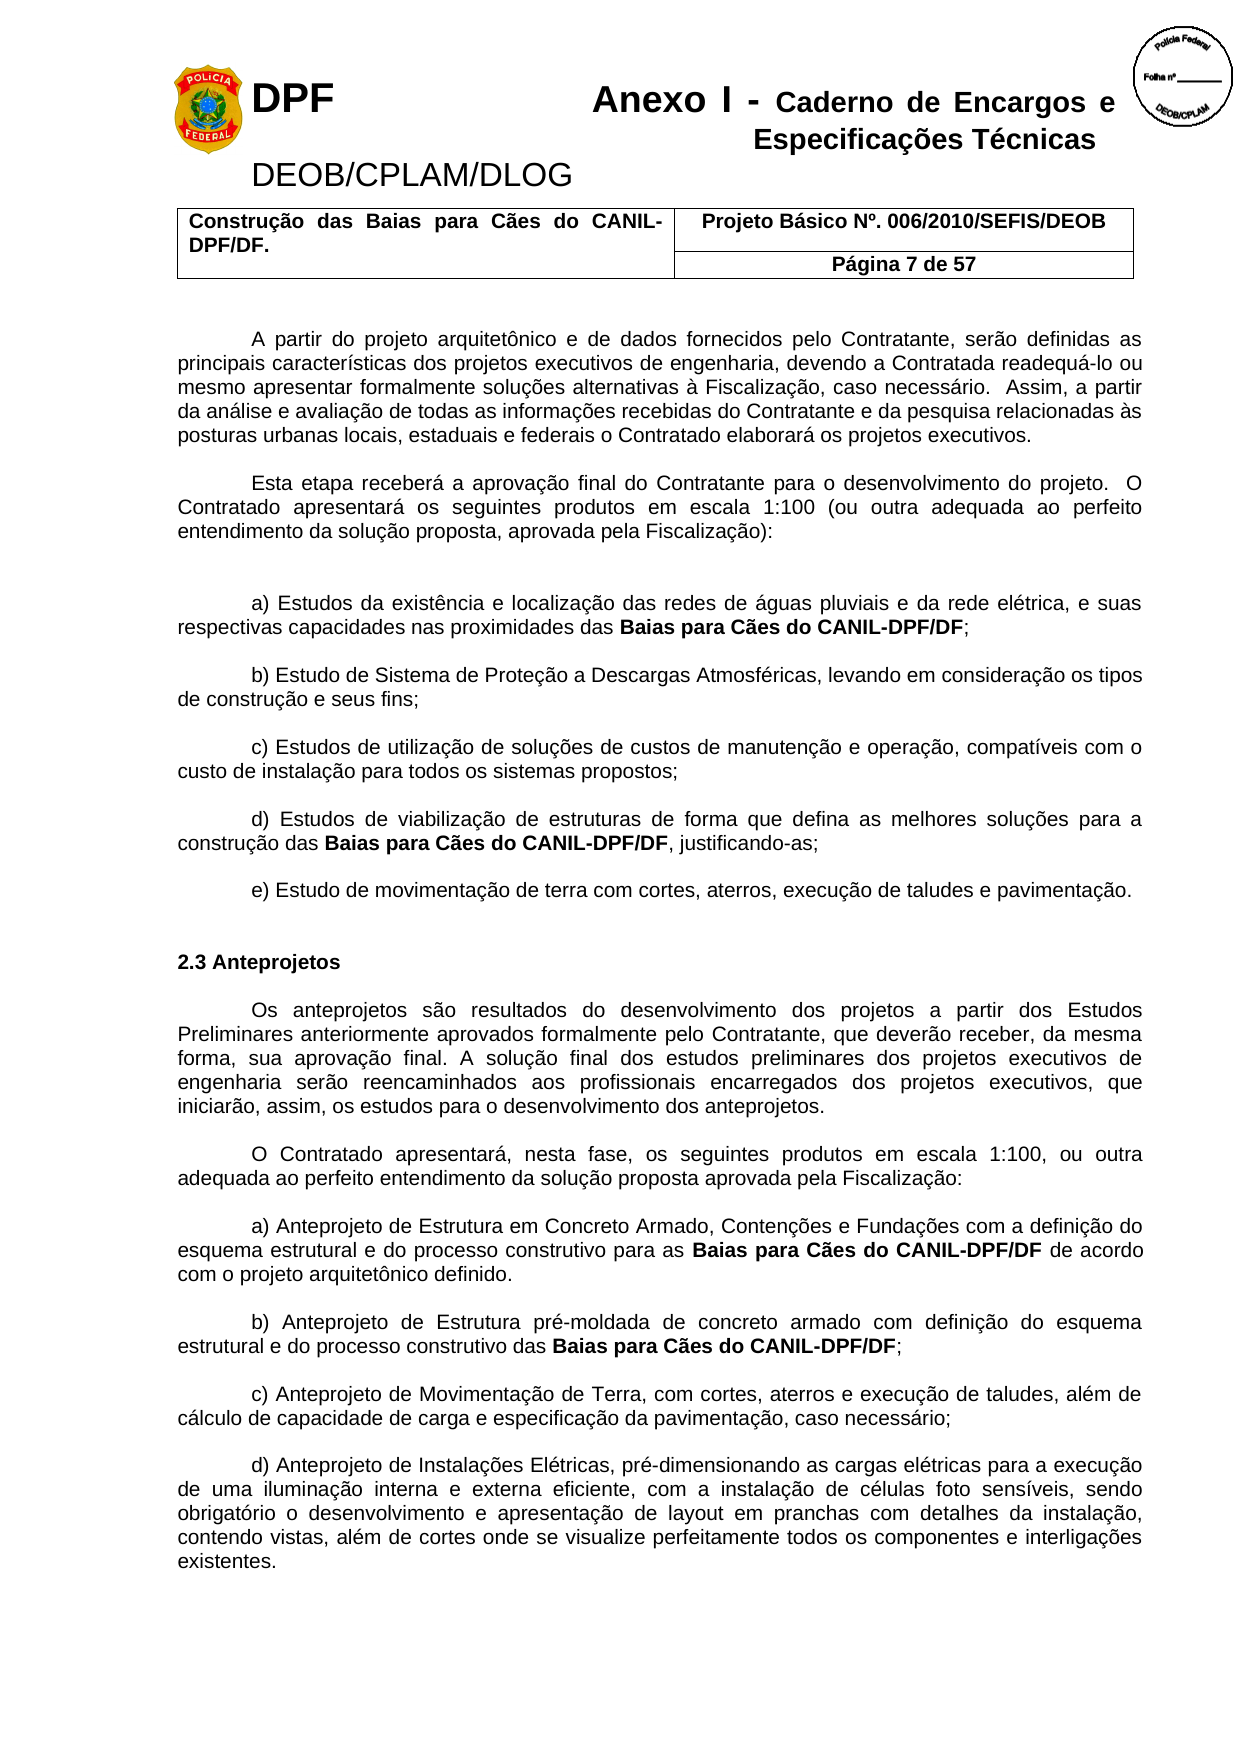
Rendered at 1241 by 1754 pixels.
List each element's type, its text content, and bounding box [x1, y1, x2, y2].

text b) Anteprojeto de Estrutura pré-moldada de concreto armado com definição do esquema estrutural e do processo construtivo das Baias para Cães do CANIL-DPF/DF; [177, 1309, 1144, 1357]
text d) Estudos de viabilização de estruturas de forma que defina as melhores soluções para a construção das Baias para Cães do CANIL-DPF/DF, justificando-as; [177, 806, 1144, 854]
text 2.3 Anteprojetos [177, 950, 1144, 974]
text Esta etapa receberá a aprovação final do Contratante para o desenvolvimento do projeto. O Contratado apresentará os seguintes produtos em escala 1:100 (ou outra adequada ao perfeito entendimento da solução proposta, aprovada pela Fiscalização): [177, 471, 1144, 543]
text c) Anteprojeto de Movimentação de Terra, com cortes, aterros e execução de taludes, além de cálculo de capacidade de carga e especificação da pavimentação, caso necessário; [177, 1381, 1144, 1429]
text c) Estudos de utilização de soluções de custos de manutenção e operação, compatíveis com o custo de instalação para todos os sistemas propostos; [177, 734, 1144, 782]
text Os anteprojetos são resultados do desenvolvimento dos projetos a partir dos Estudos Preliminares anteriormente aprovados formalmente pelo Contratante, que deverão receber, da mesma forma, sua aprovação final. A solução final dos estudos preliminares dos projetos executivos de engenharia serão reencaminhados aos profissionais encarregados dos projetos executivos, que iniciarão, assim, os estudos para o desenvolvimento dos anteprojetos. [177, 998, 1144, 1118]
text a) Anteprojeto de Estrutura em Concreto Armado, Contenções e Fundações com a definição do esquema estrutural e do processo construtivo para as Baias para Cães do CANIL-DPF/DF de acordo com o projeto arquitetônico definido. [177, 1214, 1144, 1286]
picture [1114, 16, 1241, 155]
text A partir do projeto arquitetônico e de dados fornecidos pelo Contratante, serão definidas as principais características dos projetos executivos de engenharia, devendo a Contratada readequá-lo ou mesmo apresentar formalmente soluções alternativas à Fiscalização, caso necessário. Assim, a partir da análise e avaliação de todas as informações recebidas do Contratante e da pesquisa relacionadas às posturas urbanas locais, estaduais e federais o Contratado elaborará os projetos executivos. [177, 327, 1144, 447]
text O Contratado apresentará, nesta fase, os seguintes produtos em escala 1:100, ou outra adequada ao perfeito entendimento da solução proposta aprovada pela Fiscalização: [177, 1142, 1144, 1190]
text e) Estudo de movimentação de terra com cortes, aterros, execução de taludes e pavimentação. [177, 878, 1144, 902]
text b) Estudo de Sistema de Proteção a Descargas Atmosféricas, levando em consideração os tipos de construção e seus fins; [177, 663, 1144, 711]
text d) Anteprojeto de Instalações Elétricas, pré-dimensionando as cargas elétricas para a execução de uma iluminação interna e externa eficiente, com a instalação de células foto sensíveis, sendo obrigatório o desenvolvimento e apresentação de layout em pranchas com detalhes da instalação, contendo vistas, além de cortes onde se visualize perfeitamente todos os componentes e interligações existentes. [177, 1453, 1144, 1573]
text a) Estudos da existência e localização das redes de águas pluviais e da rede elétrica, e suas respectivas capacidades nas proximidades das Baias para Cães do CANIL-DPF/DF; [177, 591, 1144, 639]
